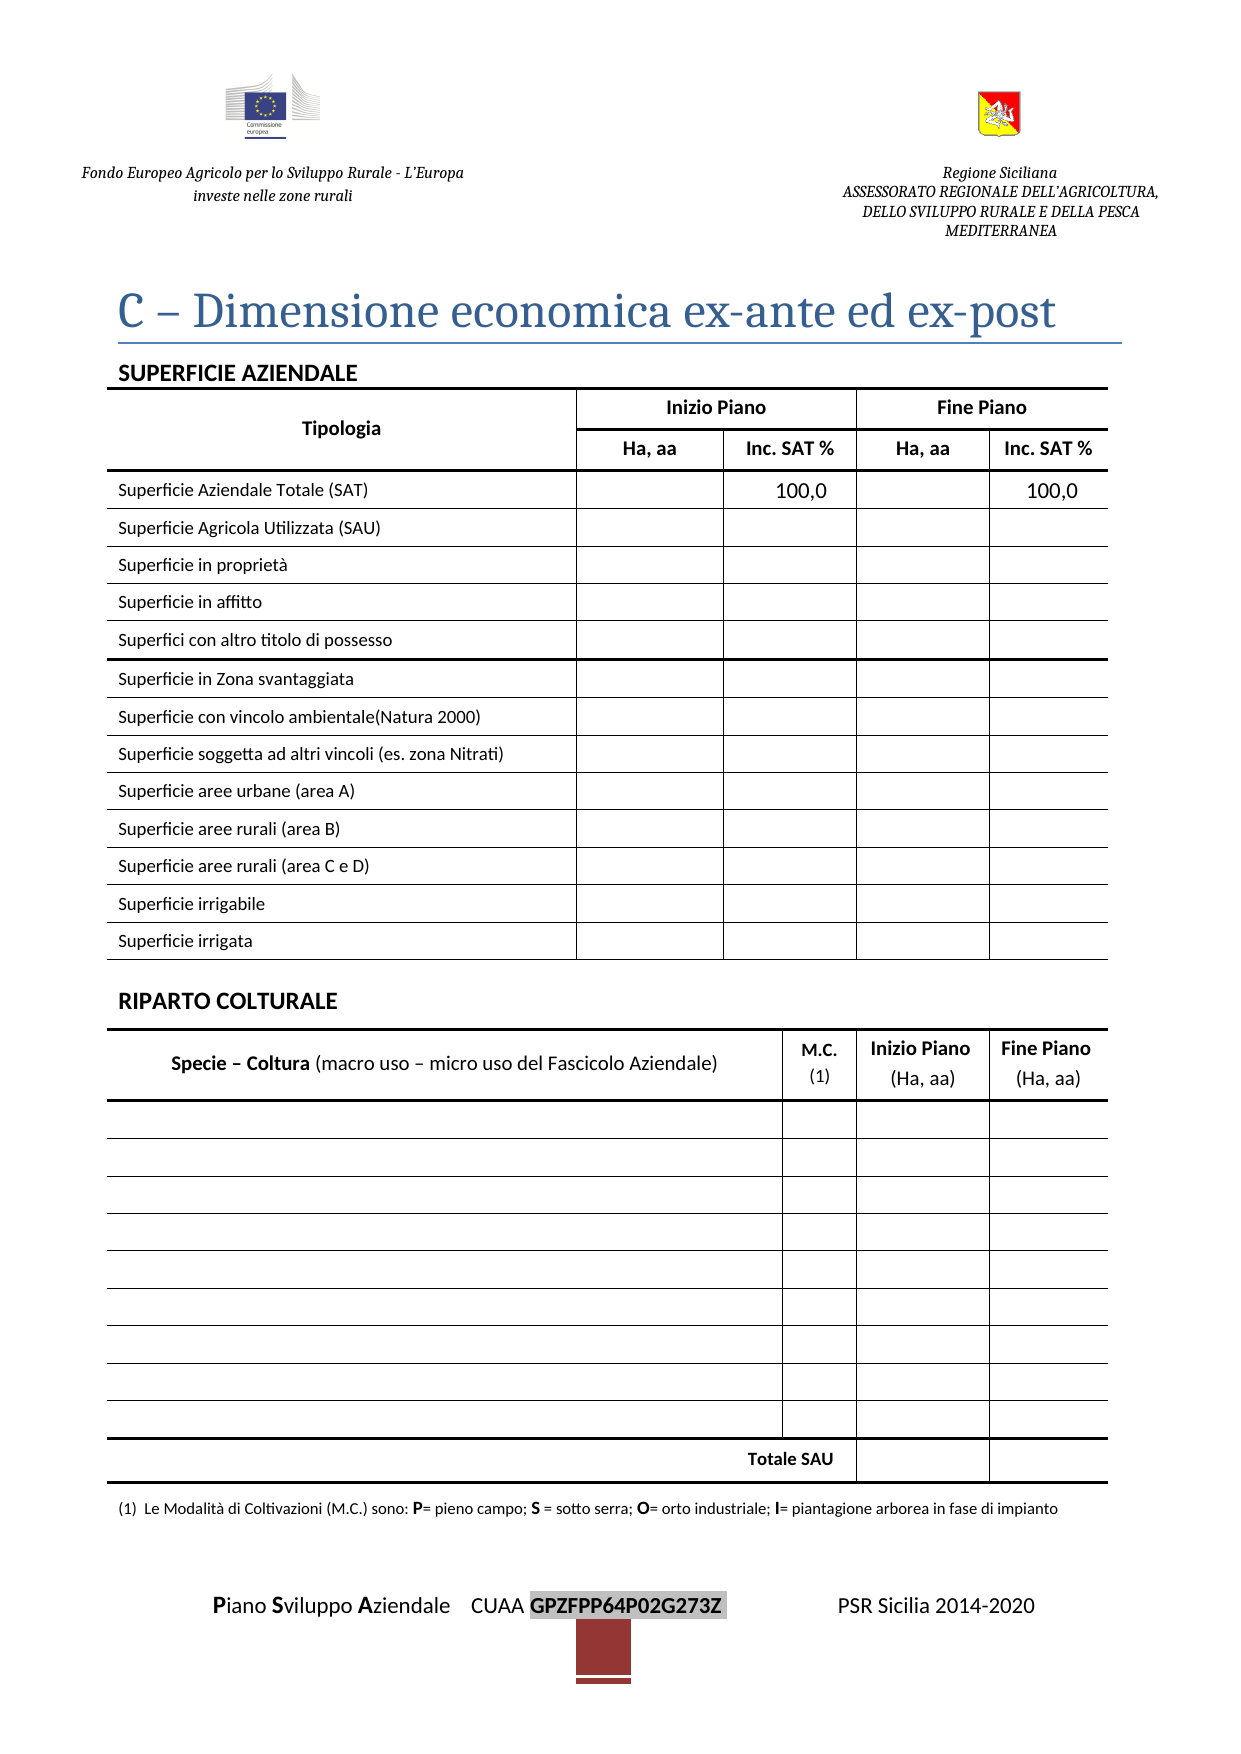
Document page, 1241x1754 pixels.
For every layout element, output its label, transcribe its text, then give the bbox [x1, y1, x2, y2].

table_cell [857, 810, 989, 847]
table_cell Totale SAU [107, 1440, 856, 1481]
table_cell [857, 547, 989, 583]
table_cell [857, 1440, 989, 1481]
table_header M.C. (1) [783, 1031, 856, 1099]
text RIPARTO COLTURALE [118, 985, 1122, 1016]
table_header Inizio Piano (Ha, aa) [857, 1031, 989, 1099]
table_cell [857, 1401, 989, 1437]
table_cell [857, 1289, 989, 1325]
table_cell [857, 885, 989, 922]
table_cell Superficie in proprietà [107, 547, 576, 583]
table_cell [783, 1289, 856, 1325]
table_cell Superficie irrigabile [107, 885, 576, 922]
table_cell [857, 923, 989, 959]
table_cell [783, 1401, 856, 1437]
table_cell [783, 1102, 856, 1138]
table_cell [990, 621, 1107, 658]
table_cell [990, 1289, 1107, 1325]
table_cell [724, 509, 856, 546]
table_cell [107, 1326, 782, 1362]
table_cell Superficie Aziendale Totale (SAT) [107, 472, 576, 508]
table_cell Superficie aree rurali (area C e D) [107, 848, 576, 884]
table_cell [783, 1139, 856, 1176]
table_cell [724, 773, 856, 809]
table_cell [857, 1214, 989, 1250]
table_cell [107, 1139, 782, 1176]
table_cell [990, 1139, 1107, 1176]
table_cell [857, 1139, 989, 1176]
table_cell [107, 1364, 782, 1400]
table_cell [783, 1326, 856, 1362]
table_cell [857, 773, 989, 809]
table_header Inizio Piano [577, 390, 856, 428]
table_cell [990, 1401, 1107, 1437]
table_cell [990, 1364, 1107, 1400]
table_cell Ha, aa [577, 431, 723, 469]
table_cell [577, 509, 723, 546]
table_header Specie – Coltura (macro uso – micro uso del Fascicolo Aziendale) [107, 1031, 782, 1099]
table_cell [857, 1364, 989, 1400]
table_cell [857, 698, 989, 734]
table_cell [990, 773, 1107, 809]
table_cell [857, 1326, 989, 1362]
table_cell [990, 923, 1107, 959]
table_cell [990, 698, 1107, 734]
table_cell [577, 736, 723, 772]
table_cell [990, 848, 1107, 884]
table_cell [724, 584, 856, 620]
table_cell Superfici con altro titolo di possesso [107, 621, 576, 658]
table_cell [990, 547, 1107, 583]
table_cell [577, 698, 723, 734]
table_cell [857, 661, 989, 697]
table_cell [577, 810, 723, 847]
picture [977, 87, 1022, 139]
table_cell [724, 736, 856, 772]
table_cell Superficie aree rurali (area B) [107, 810, 576, 847]
table_cell [724, 698, 856, 734]
table_cell [857, 1177, 989, 1213]
table_cell [577, 923, 723, 959]
table_cell [990, 584, 1107, 620]
table_cell [724, 547, 856, 583]
table_cell 100,0 [990, 472, 1107, 508]
table_cell [857, 621, 989, 658]
table_cell [724, 810, 856, 847]
table_cell Inc. SAT % [990, 431, 1107, 469]
table_header Tipologia [107, 390, 576, 469]
table_cell [577, 547, 723, 583]
table_cell [990, 661, 1107, 697]
table_cell [990, 1177, 1107, 1213]
table_cell Ha, aa [857, 431, 989, 469]
table_cell [724, 848, 856, 884]
table_cell [783, 1251, 856, 1288]
table_cell [577, 584, 723, 620]
table_cell [107, 1177, 782, 1213]
table_cell [990, 1440, 1107, 1481]
table_cell [107, 1102, 782, 1138]
table_cell [857, 1102, 989, 1138]
table_cell [107, 1401, 782, 1437]
table_cell Superficie irrigata [107, 923, 576, 959]
table_cell Superficie Agricola Utilizzata (SAU) [107, 509, 576, 546]
table_cell [857, 1251, 989, 1288]
table_cell [577, 621, 723, 658]
table_cell [857, 584, 989, 620]
table_cell [724, 923, 856, 959]
table_cell [857, 509, 989, 546]
table_cell [577, 885, 723, 922]
table_cell [577, 848, 723, 884]
table_cell Inc. SAT % [724, 431, 856, 469]
subtitle C – Dimensione economica ex-ante ed ex-post [118, 282, 1122, 342]
table_cell [783, 1177, 856, 1213]
table_cell [783, 1364, 856, 1400]
table_cell [857, 848, 989, 884]
table_cell Superficie in affitto [107, 584, 576, 620]
table_cell Superficie con vincolo ambientale(Natura 2000) [107, 698, 576, 734]
table_cell [990, 1102, 1107, 1138]
table_cell [990, 509, 1107, 546]
table_cell Superficie in Zona svantaggiata [107, 661, 576, 697]
table_cell [990, 885, 1107, 922]
table_cell [107, 1251, 782, 1288]
table_cell [107, 1214, 782, 1250]
table_cell Superficie aree urbane (area A) [107, 773, 576, 809]
table_header Fine Piano [857, 390, 1107, 428]
table_cell [990, 1251, 1107, 1288]
text (1) Le Modalità di Coltivazioni (M.C.) sono: P= pieno campo; S = sotto serra; O= orto industriale; I= piantagione arborea in fase di impianto [118, 1496, 1122, 1519]
table_cell [990, 736, 1107, 772]
table_cell [783, 1214, 856, 1250]
table_cell [107, 1289, 782, 1325]
table_cell [577, 661, 723, 697]
text SUPERFICIE AZIENDALE [118, 357, 1122, 387]
table_cell 100,0 [724, 472, 856, 508]
table_cell [990, 1214, 1107, 1250]
table_cell [577, 773, 723, 809]
picture [225, 73, 320, 139]
table_header Fine Piano (Ha, aa) [990, 1031, 1107, 1099]
table_cell [990, 810, 1107, 847]
table_cell [577, 472, 723, 508]
table_cell [990, 1326, 1107, 1362]
table_cell Superficie soggetta ad altri vincoli (es. zona Nitrati) [107, 736, 576, 772]
table_cell [857, 736, 989, 772]
table_cell [857, 472, 989, 508]
table_cell [724, 885, 856, 922]
table_cell [724, 661, 856, 697]
table_cell [724, 621, 856, 658]
